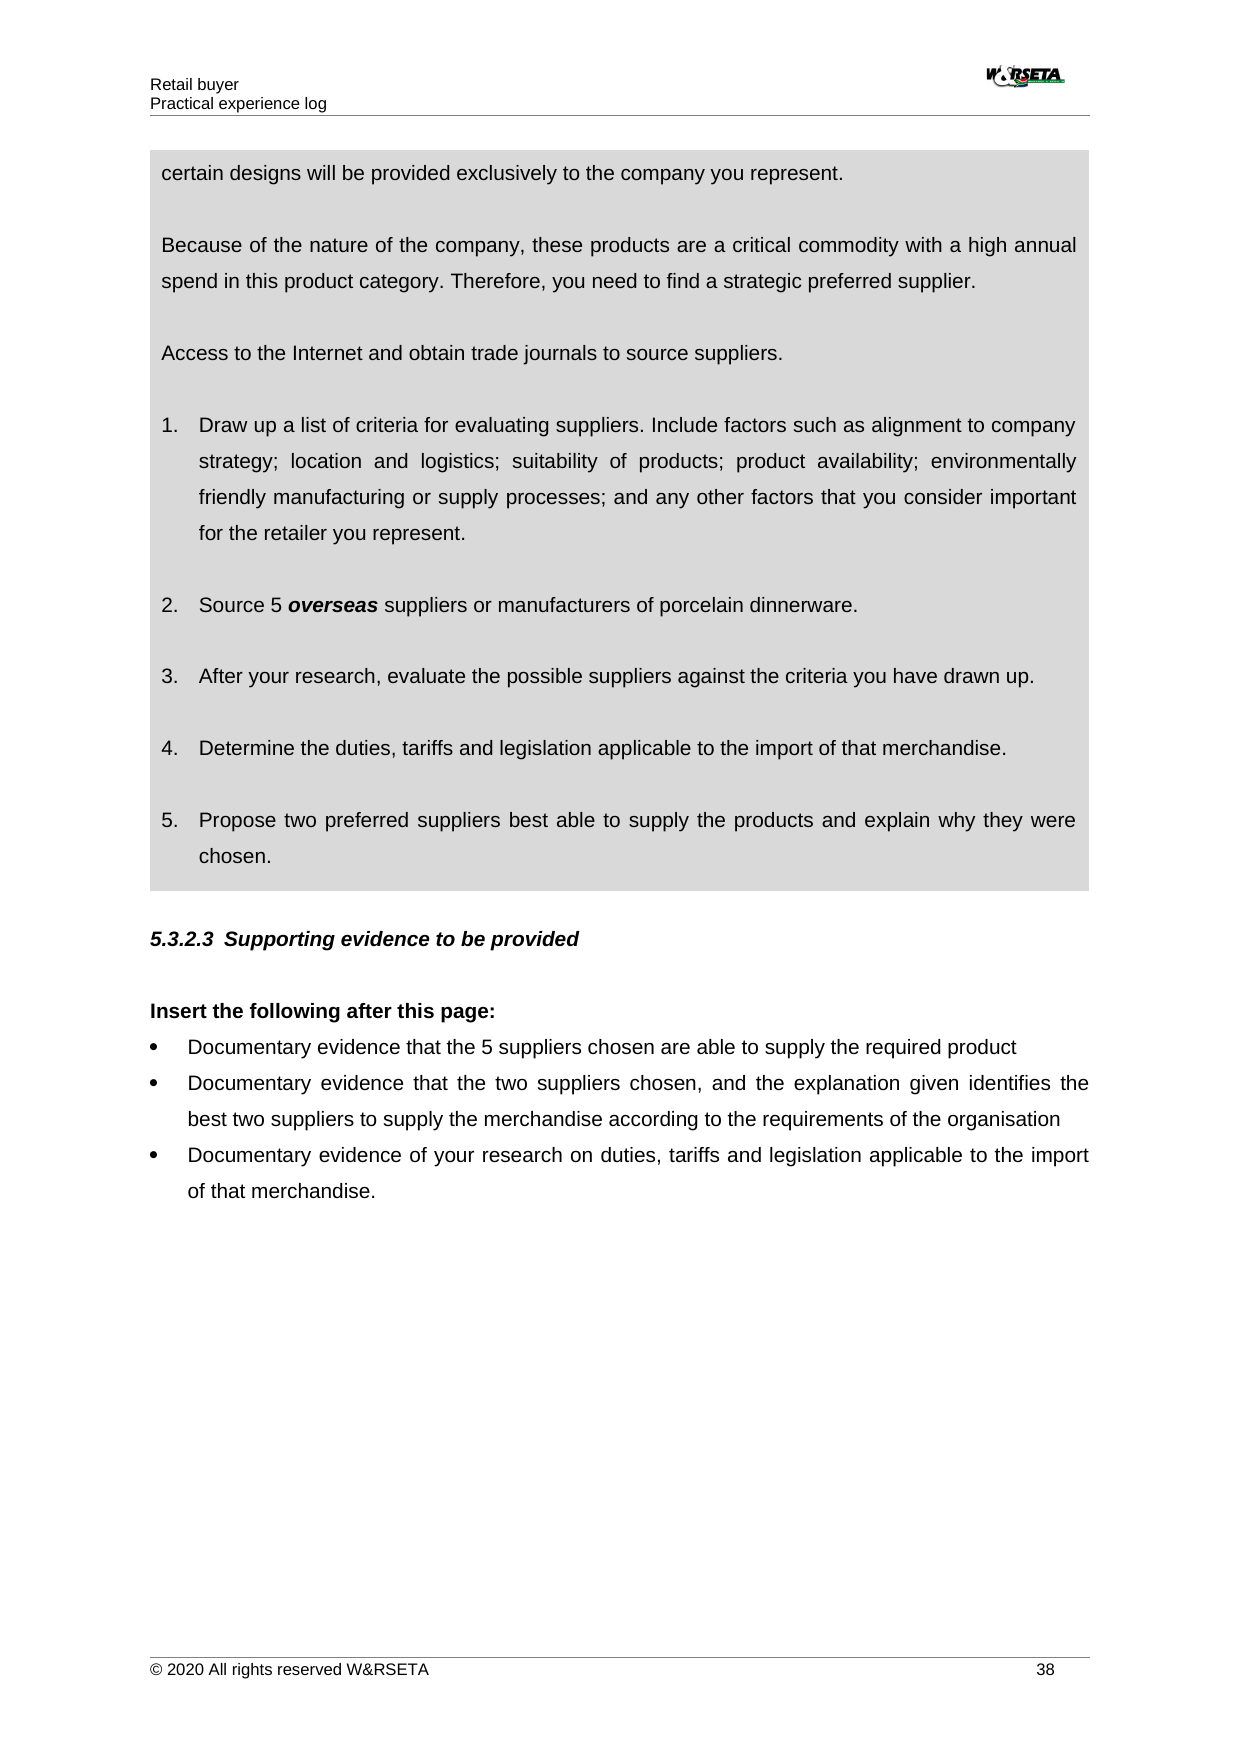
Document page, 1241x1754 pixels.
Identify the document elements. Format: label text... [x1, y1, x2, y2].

list Documentary evidence that the 5 suppliers chosen are able to supply the required product [150, 1035, 1090, 1059]
subtitle 5.3.2.3 Supporting evidence to be provided [150, 927, 1090, 951]
picture [986, 65, 1065, 88]
list Documentary evidence that the two suppliers chosen, and the explanation given identifies the best two suppliers to supply the merchandise according to the requirements of the organisation [150, 1071, 1090, 1131]
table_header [150, 150, 1089, 891]
text Insert the following after this page: [150, 999, 1090, 1023]
list Documentary evidence of your research on duties, tariffs and legislation applicable to the import of that merchandise. [150, 1143, 1090, 1203]
